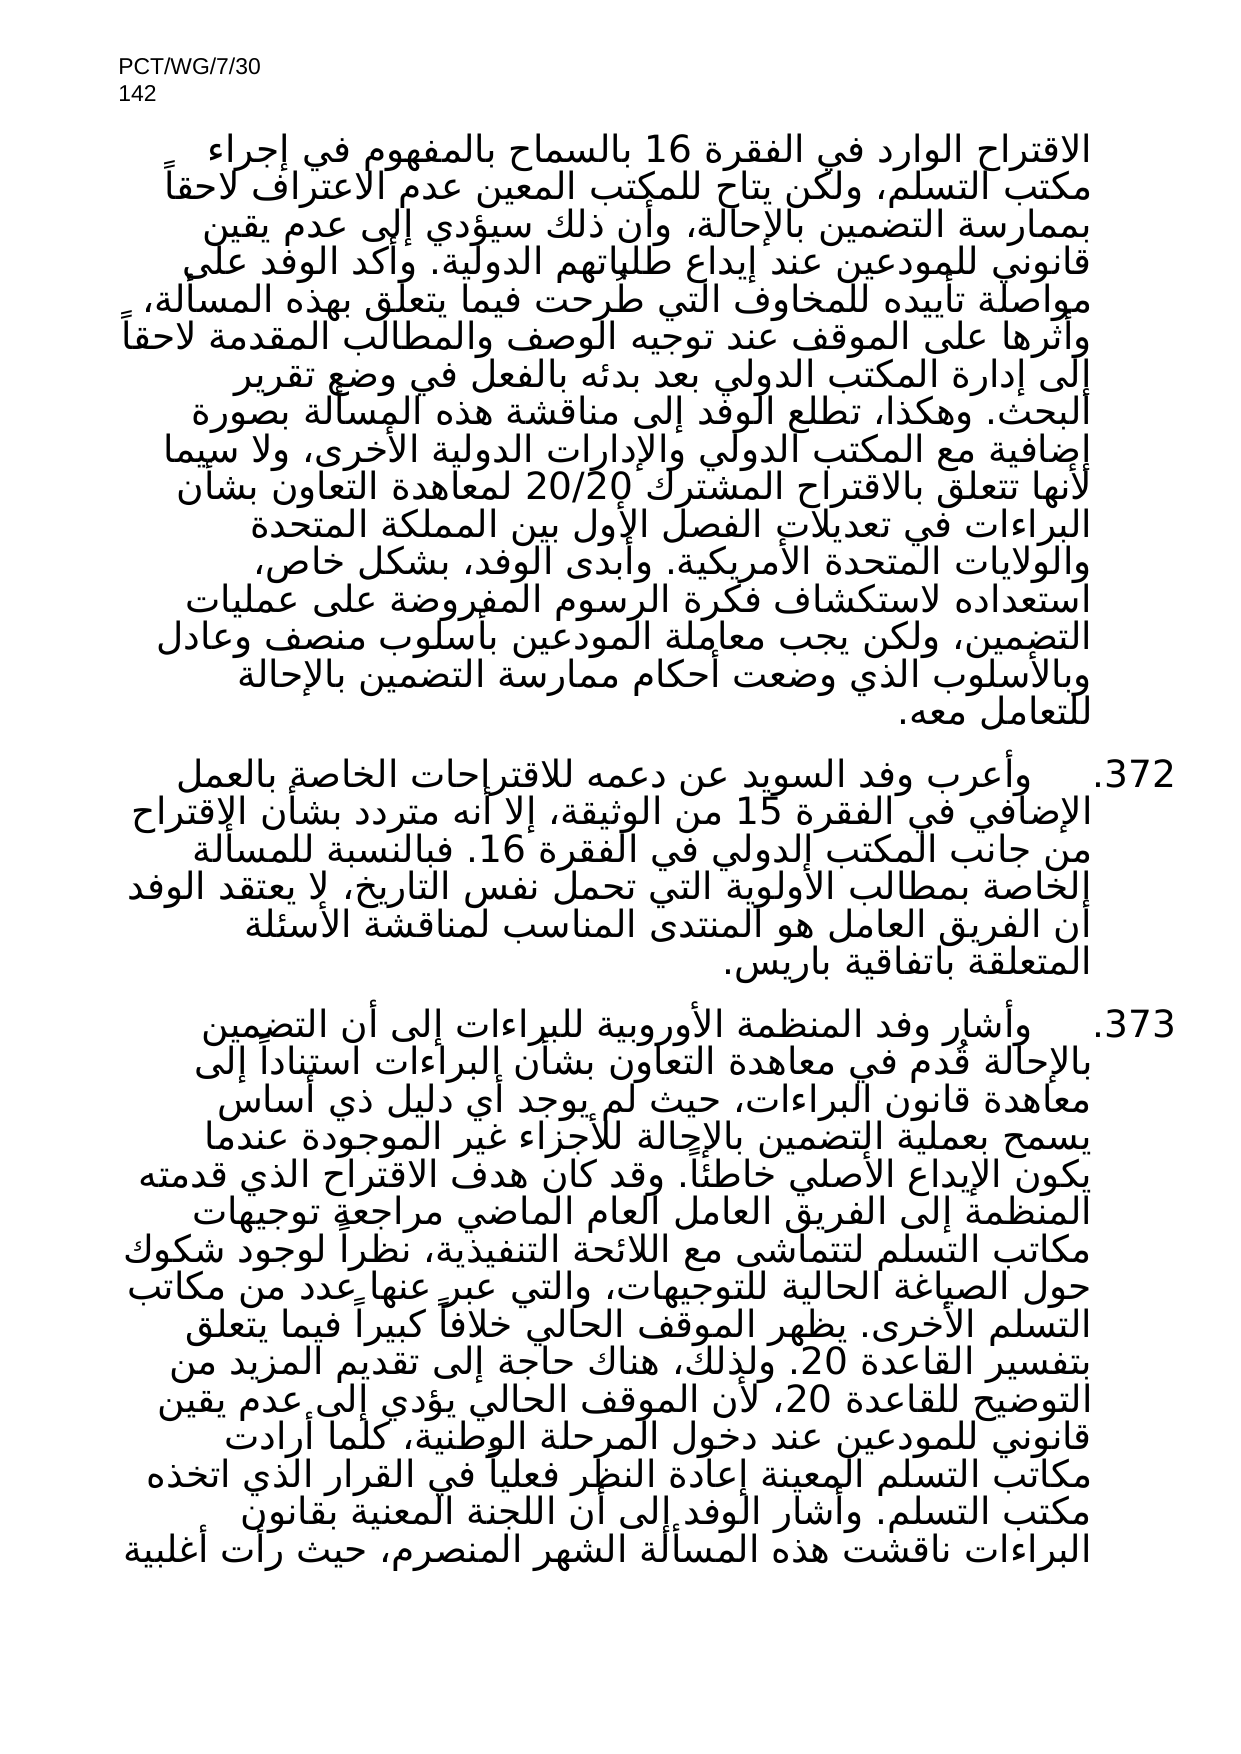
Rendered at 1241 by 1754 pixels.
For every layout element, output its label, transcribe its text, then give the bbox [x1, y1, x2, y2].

text وأعرب وفد السويد عن دعمه للاقتراحات الخاصة بالعمل الإضافي في الفقرة 15 من الوثيقة، إلا أنه متردد بشأن الاقتراح من جانب المكتب الدولي في الفقرة 16. فبالنسبة للمسألة الخاصة بمطالب الأولوية التي تحمل نفس التاريخ، لا يعتقد الوفد أن الفريق العامل هو المنتدى المناسب لمناقشة الأسئلة المتعلقة باتفاقية باريس. [118, 757, 1092, 982]
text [118, 132, 1092, 732]
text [118, 1007, 1092, 1570]
